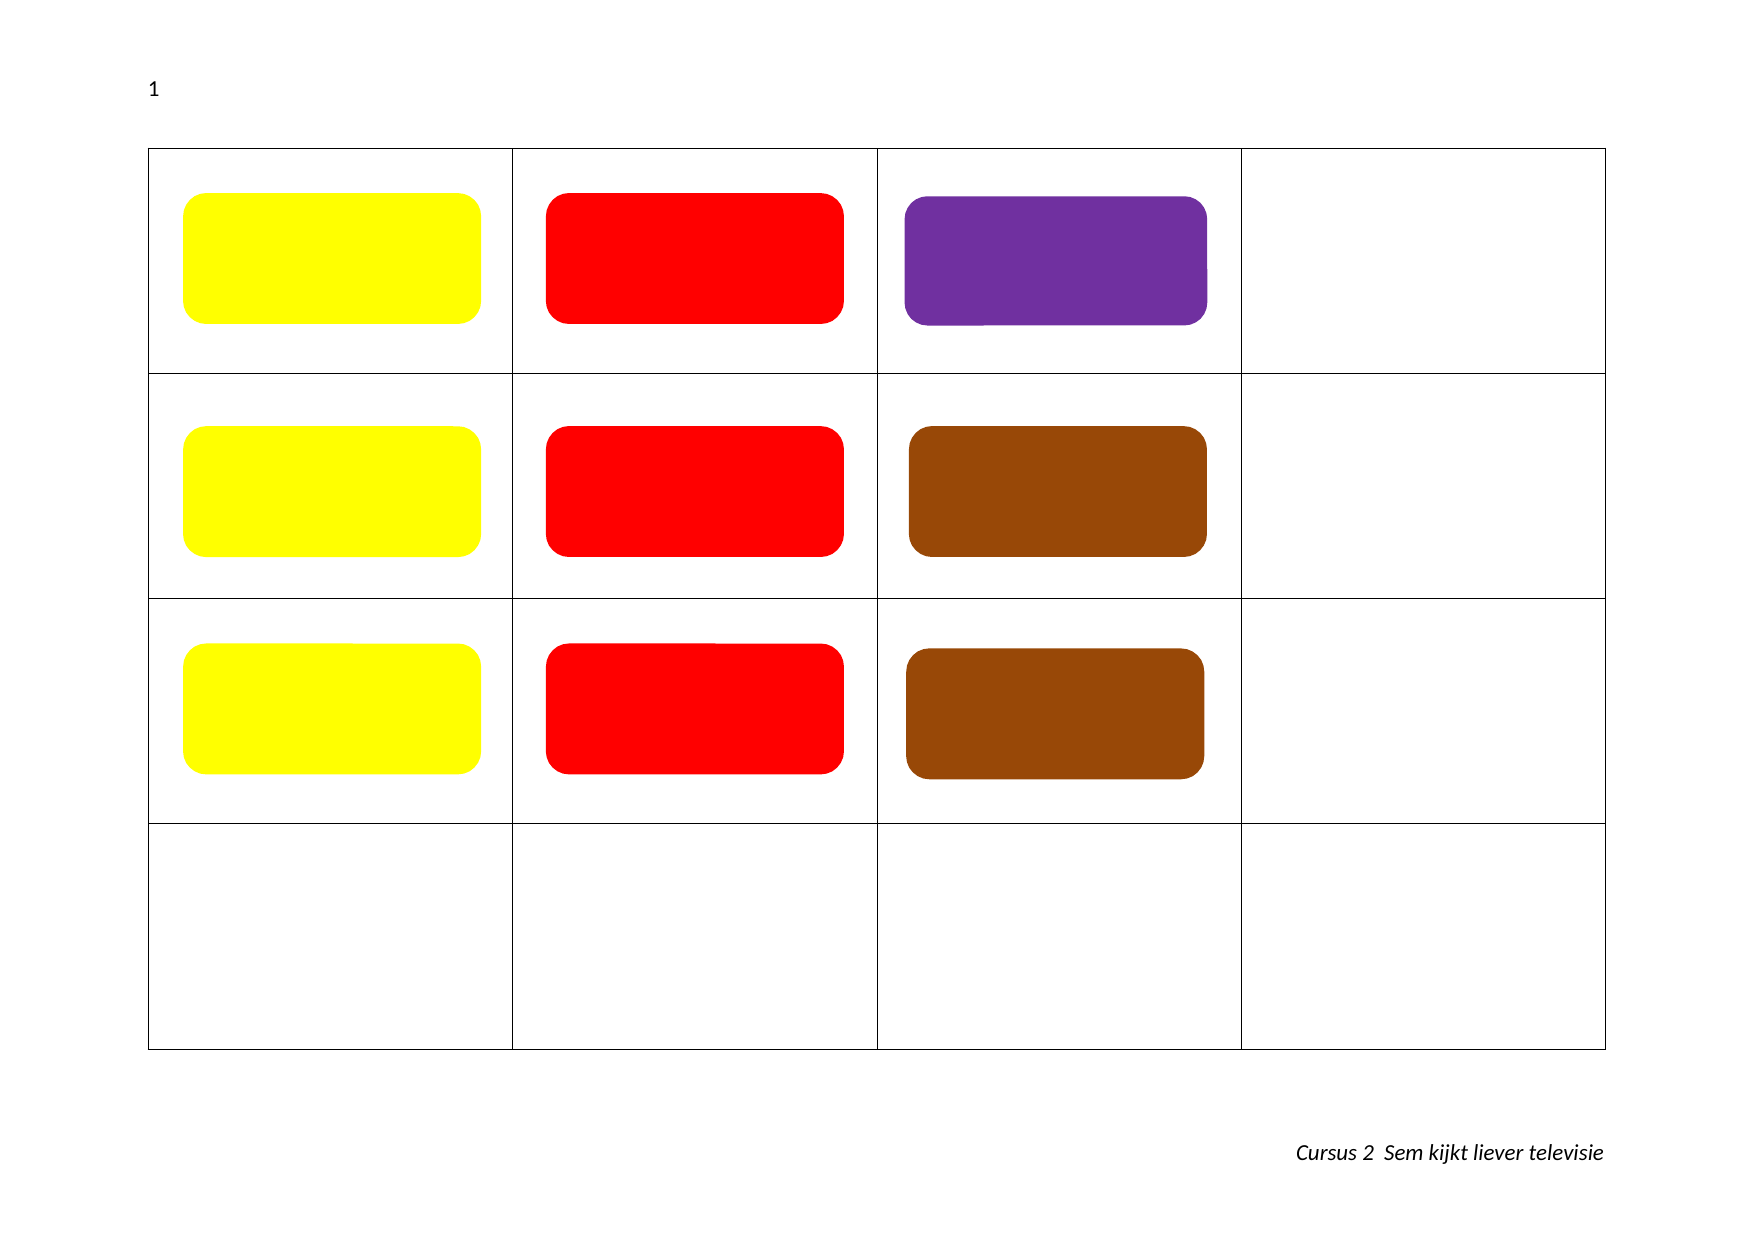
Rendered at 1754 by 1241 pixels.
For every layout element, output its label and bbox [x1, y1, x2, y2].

table_cell [149, 599, 512, 823]
table_header [513, 149, 877, 373]
table_header [878, 149, 1241, 373]
table_cell [1242, 374, 1605, 598]
table_cell [513, 374, 877, 598]
table_header [149, 149, 512, 373]
table_cell [878, 599, 1241, 823]
table_cell [1242, 599, 1605, 823]
table_header [1242, 149, 1605, 373]
table_cell [1242, 824, 1605, 1048]
table_cell [878, 374, 1241, 598]
table_cell [149, 374, 512, 598]
table_cell [513, 824, 877, 1048]
table_cell [149, 824, 512, 1048]
table_cell [878, 824, 1241, 1048]
table_cell [513, 599, 877, 823]
